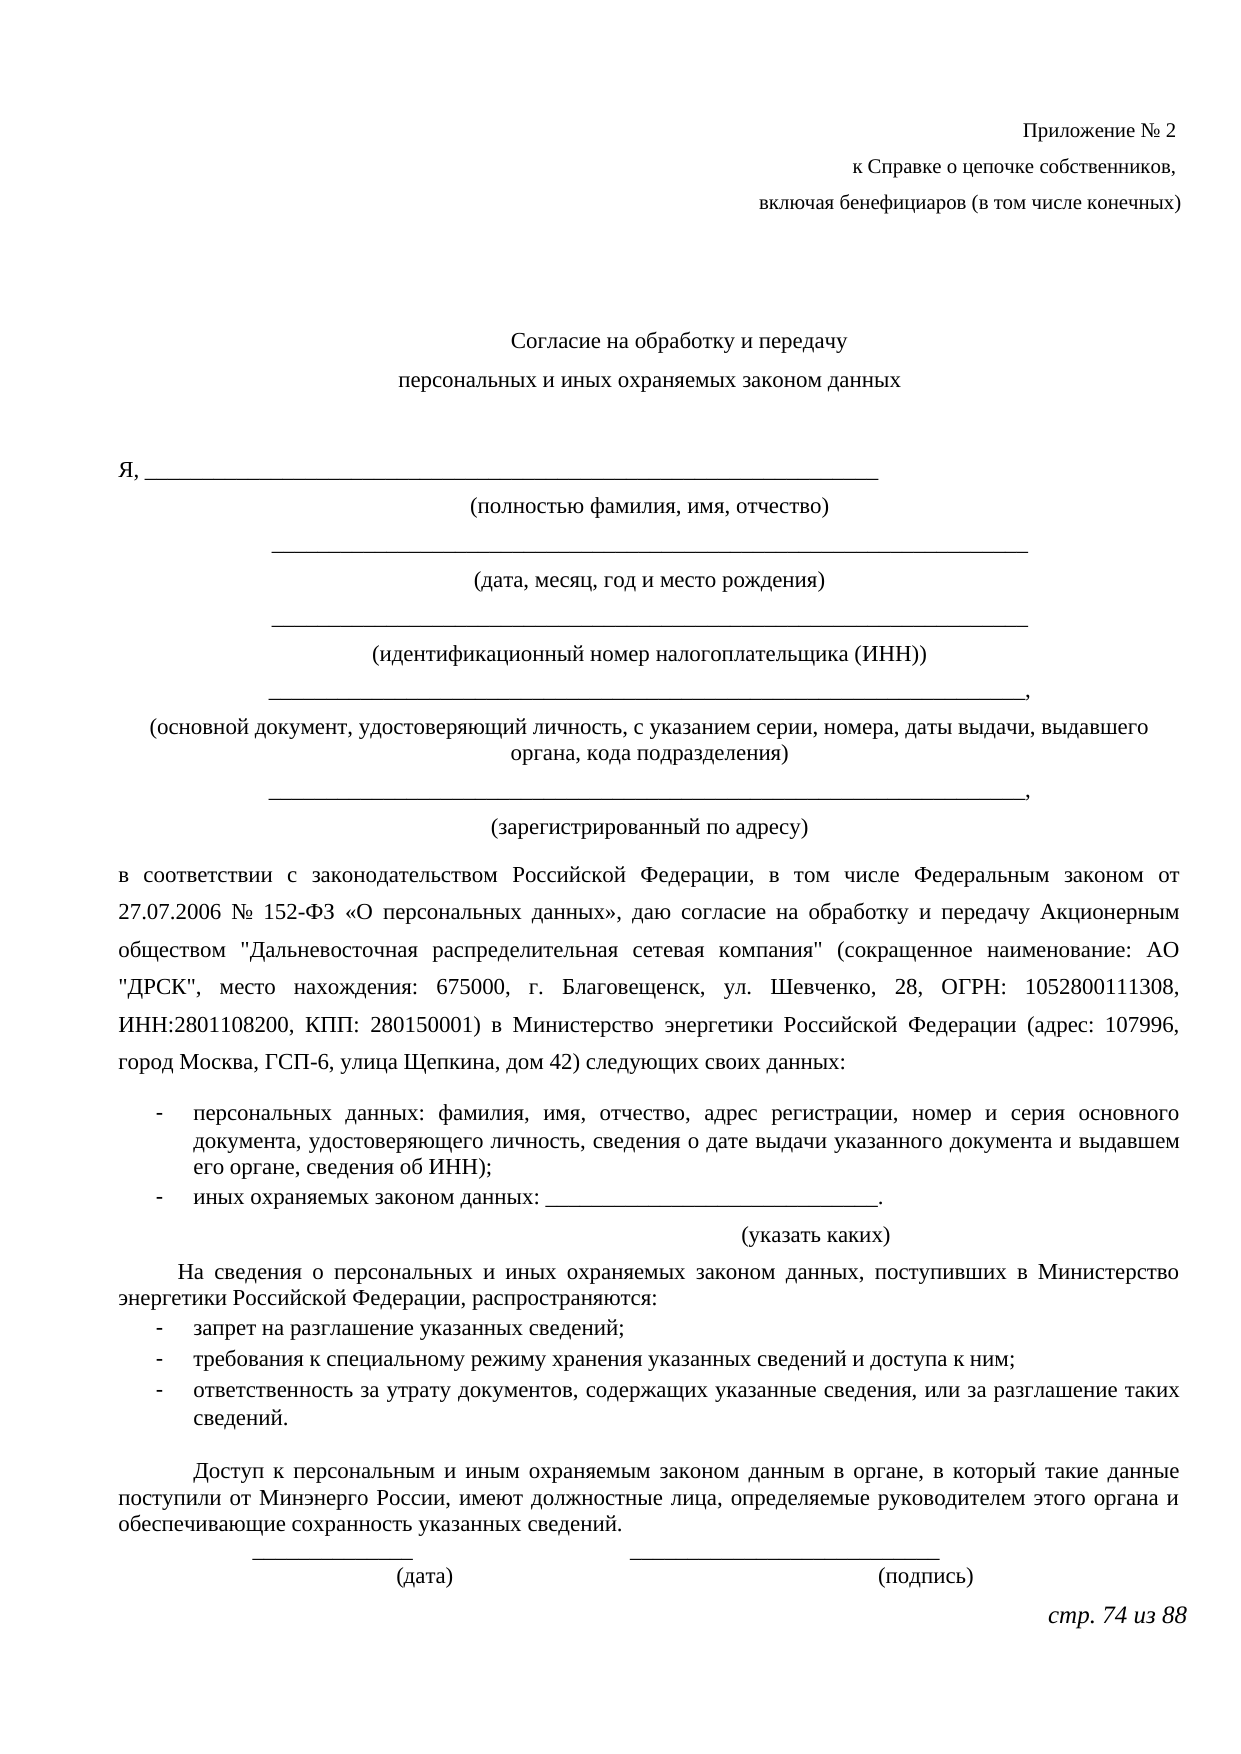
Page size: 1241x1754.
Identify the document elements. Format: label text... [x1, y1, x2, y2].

text __________________________________________________________________ [118, 529, 1181, 556]
text ______________ ___________________________ [193, 1536, 1181, 1563]
text (дата) (подпись) [118, 1563, 1181, 1589]
text Приложение № 2 к Справке о цепочке собственников, включая бенефициаров (в том числе конечных) [118, 118, 1181, 214]
list запрет на разглашение указанных сведений; [156, 1311, 1181, 1342]
list ответственность за утрату документов, содержащих указанные сведения, или за разглашение таких сведений. [156, 1373, 1181, 1431]
text (указать каких) [118, 1221, 1181, 1248]
text (основной документ, удостоверяющий личность, с указанием серии, номера, даты выдачи, выдавшего органа, кода подразделения) [118, 713, 1181, 766]
text в соответствии с законодательством Российской Федерации, в том числе Федеральным законом от 27.07.2006 № 152-ФЗ «О персональных данных», даю согласие на обработку и передачу Акционерным обществом "Дальневосточная распределительная сетевая компания" (сокращенное наименование: АО "ДРСК", место нахождения: 675000, г. Благовещенск, ул. Шевченко, 28, ОГРН: 1052800111308, ИНН:2801108200, КПП: 280150001) в Министерство энергетики Российской Федерации (адрес: 107996, город Москва, ГСП-6, улица Щепкина, дом 42) следующих своих данных: [118, 850, 1181, 1075]
list персональных данных: фамилия, имя, отчество, адрес регистрации, номер и серия основного документа, удостоверяющего личность, сведения о дате выдачи указанного документа и выдавшем его органе, сведения об ИНН); [156, 1096, 1181, 1179]
list требования к специальному режиму хранения указанных сведений и доступа к ним; [156, 1342, 1181, 1373]
list иных охраняемых законом данных: _____________________________. [156, 1179, 1181, 1211]
text (идентификационный номер налогоплательщика (ИНН)) [118, 639, 1181, 666]
text __________________________________________________________________, [118, 676, 1181, 703]
text (дата, месяц, год и место рождения) [118, 566, 1181, 592]
text (зарегистрированный по адресу) [118, 813, 1181, 839]
text (полностью фамилия, имя, отчество) [118, 492, 1181, 519]
text __________________________________________________________________, [118, 776, 1181, 803]
text Согласие на обработку и передачу персональных и иных охраняемых законом данных [118, 327, 1181, 393]
text Доступ к персональным и иным охраняемым законом данным в органе, в который такие данные поступили от Минэнерго России, имеют должностные лица, определяемые руководителем этого органа и обеспечивающие сохранность указанных сведений. [118, 1457, 1181, 1536]
text На сведения о персональных и иных охраняемых законом данных, поступивших в Министерство энергетики Российской Федерации, распространяются: [118, 1258, 1181, 1311]
text Я, ________________________________________________________________ [118, 456, 1181, 482]
text __________________________________________________________________ [118, 603, 1181, 629]
